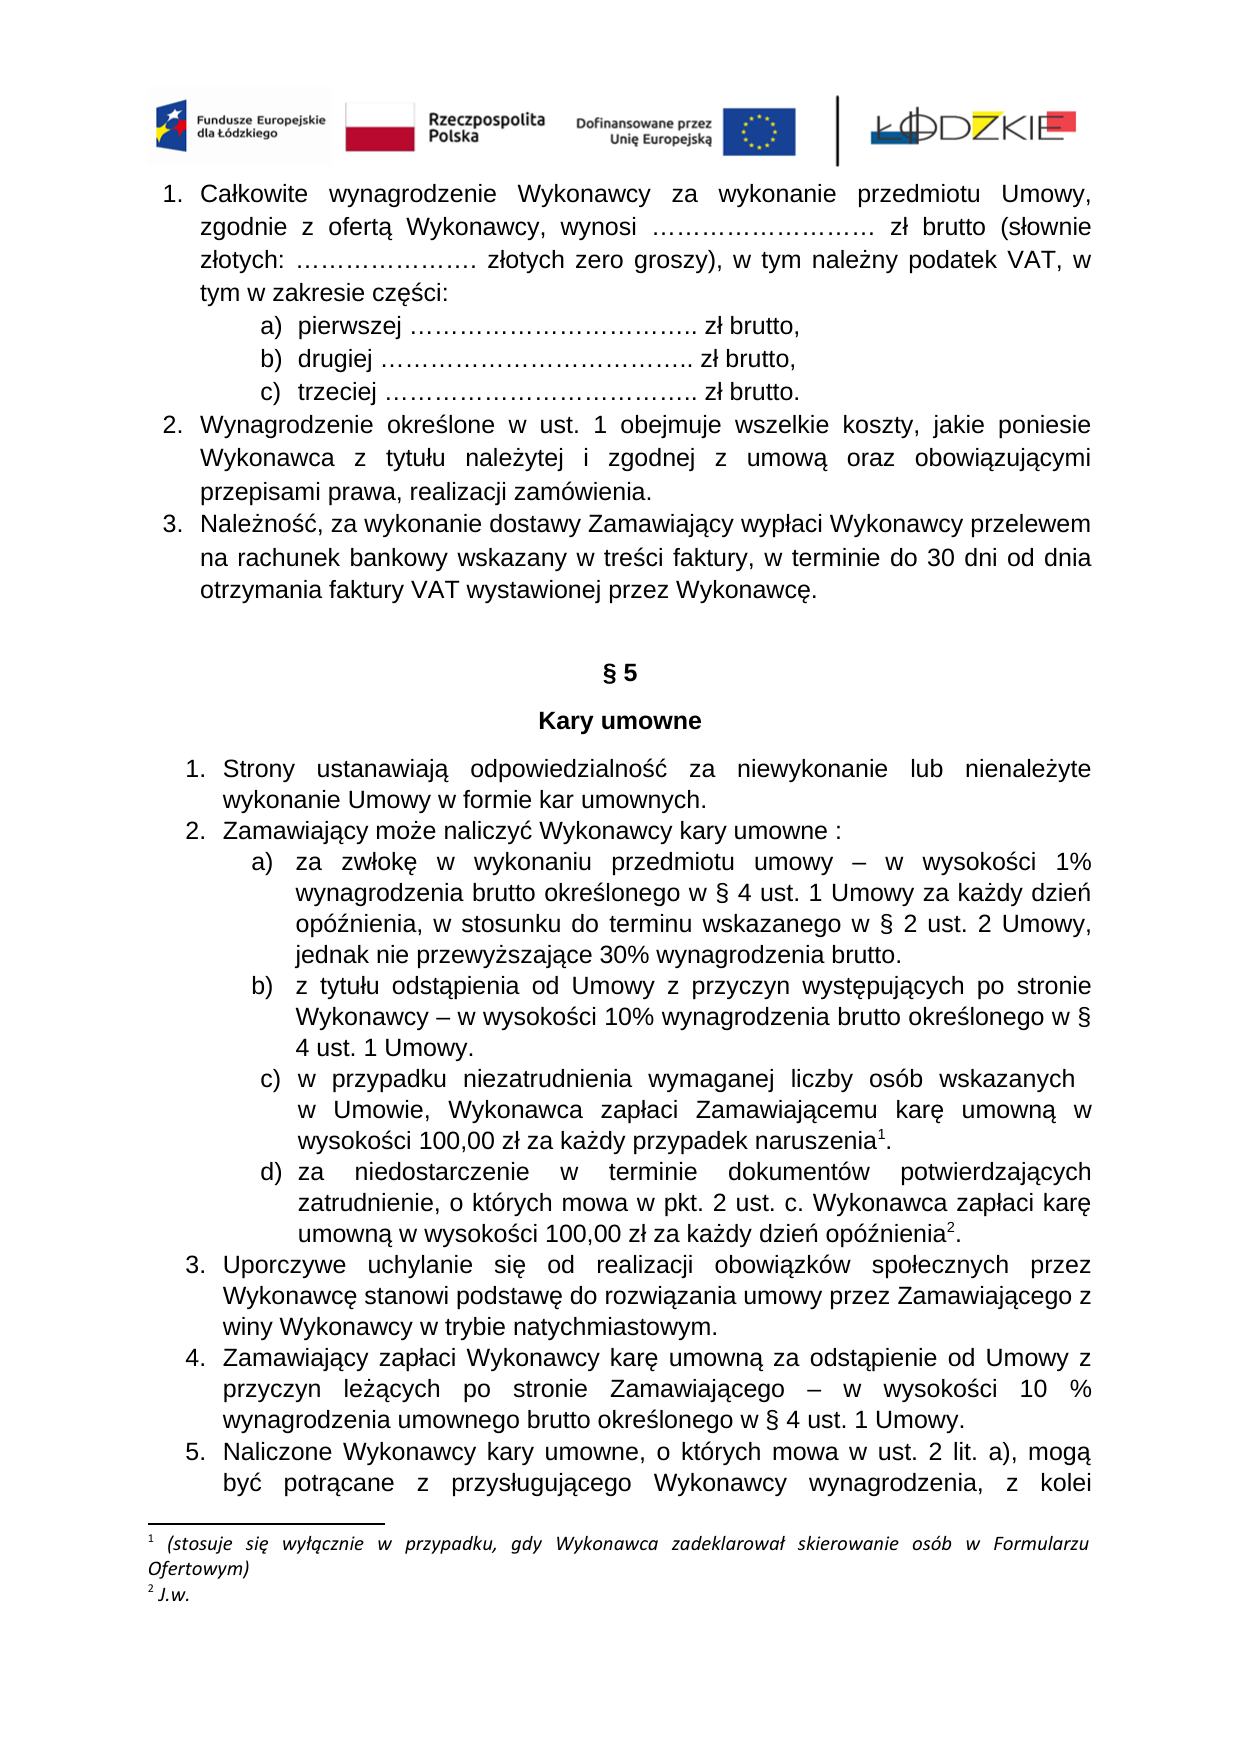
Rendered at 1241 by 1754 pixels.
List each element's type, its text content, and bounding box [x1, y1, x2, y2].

list Całkowite wynagrodzenie Wykonawcy za wykonanie przedmiotu Umowy, zgodnie z ofertą Wykonawcy, wynosi ……………………… zł brutto (słownie złotych: …………………. złotych zero groszy), w tym należny podatek VAT, w tym w zakresie części: [162, 179, 1093, 307]
list Strony ustanawiają odpowiedzialność za niewykonanie lub nienależyte wykonanie Umowy w formie kar umownych. [185, 754, 1093, 813]
list za niedostarczenie w terminie dokumentów potwierdzających zatrudnienie, o których mowa w pkt. 2 ust. c. Wykonawca zapłaci karę umowną w wysokości 100,00 zł za każdy dzień opóźnienia. [260, 1157, 1093, 1248]
text § 5 [148, 658, 1093, 687]
list za zwłokę w wykonaniu przedmiotu umowy – w wysokości 1% wynagrodzenia brutto określonego w § 4 ust. 1 Umowy za każdy dzień opóźnienia, w stosunku do terminu wskazanego w § 2 ust. 2 Umowy, jednak nie przewyższające 30% wynagrodzenia brutto. [251, 847, 1093, 969]
text Kary umowne [148, 706, 1093, 735]
list Należność, za wykonanie dostawy Zamawiający wypłaci Wykonawcy przelewem na rachunek bankowy wskazany w treści faktury, w terminie do 30 dni od dnia otrzymania faktury VAT wystawionej przez Wykonawcę. [162, 509, 1093, 604]
list drugiej ……………………………….. zł brutto, [260, 344, 1093, 373]
list z tytułu odstąpienia od Umowy z przyczyn występujących po stronie Wykonawcy – w wysokości 10% wynagrodzenia brutto określonego w § 4 ust. 1 Umowy. [251, 971, 1093, 1062]
list pierwszej …………………………….. zł brutto, [260, 311, 1093, 340]
list Uporczywe uchylanie się od realizacji obowiązków społecznych przez Wykonawcę stanowi podstawę do rozwiązania umowy przez Zamawiającego z winy Wykonawcy w trybie natychmiastowym. [185, 1250, 1093, 1341]
picture [147, 73, 1093, 179]
list Zamawiający zapłaci Wykonawcy karę umowną za odstąpienie od Umowy z przyczyn leżących po stronie Zamawiającego – w wysokości 10 % wynagrodzenia umownego brutto określonego w § 4 ust. 1 Umowy. [185, 1343, 1093, 1434]
list Wynagrodzenie określone w ust. 1 obejmuje wszelkie koszty, jakie poniesie Wykonawca z tytułu należytej i zgodnej z umową oraz obowiązującymi przepisami prawa, realizacji zamówienia. [162, 410, 1093, 505]
list w przypadku niezatrudnienia wymaganej liczby osób wskazanych w Umowie, Wykonawca zapłaci Zamawiającemu karę umowną w wysokości 100,00 zł za każdy przypadek naruszenia. [260, 1064, 1093, 1155]
list trzeciej ……………………………….. zł brutto. [260, 377, 1093, 406]
list Zamawiający może naliczyć Wykonawcy kary umowne : [185, 816, 1093, 844]
